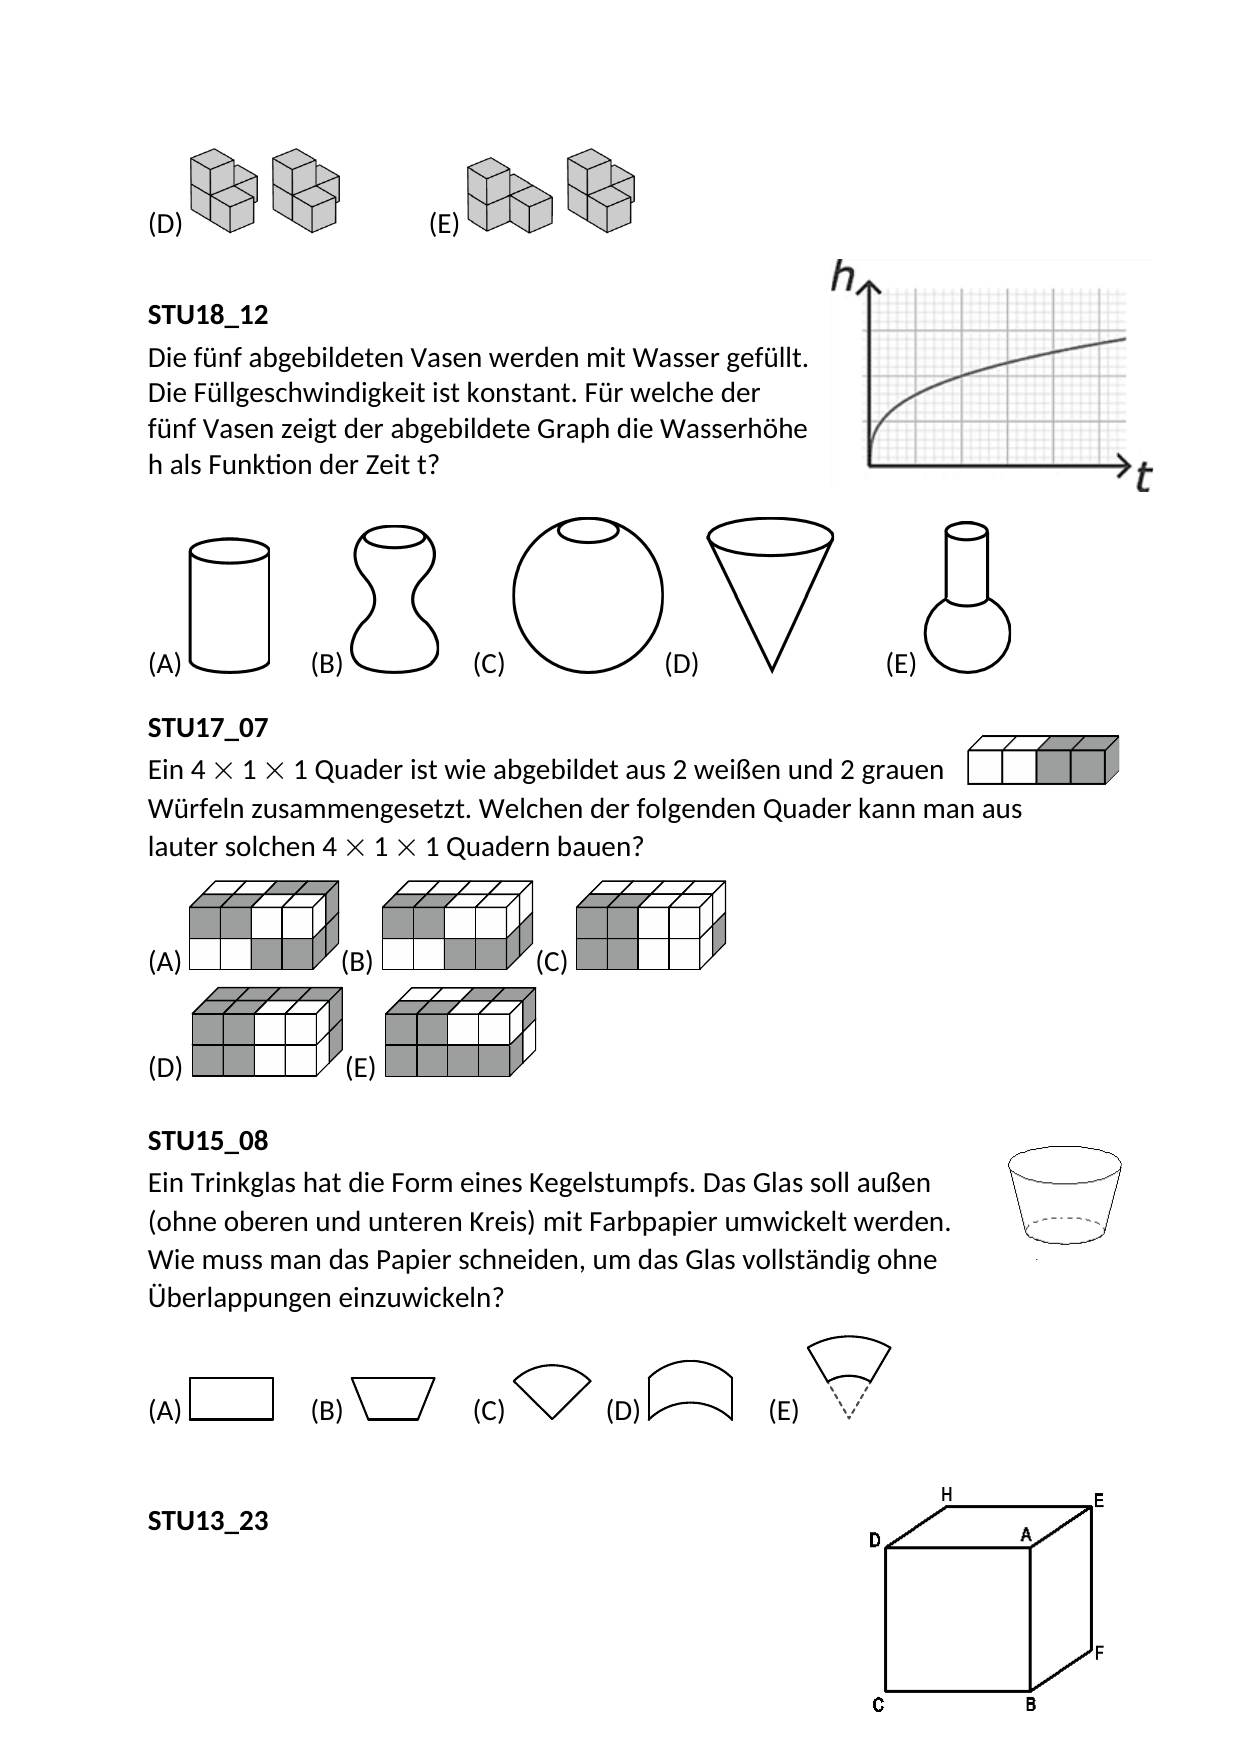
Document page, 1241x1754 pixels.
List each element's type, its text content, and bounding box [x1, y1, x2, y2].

text STU15_08 [148, 1122, 1093, 1157]
text Ein 4 1 1 Quader ist wie abgebildet aus 2 weißen und 2 grauen Würfeln zusammengesetzt. Welchen der folgenden Quader kann man aus lauter solchen 4 1 1 Quadern bauen? [148, 751, 1093, 864]
text STU18_12 [148, 296, 831, 332]
picture [868, 1486, 1104, 1712]
picture [1007, 1145, 1122, 1260]
text Die fünf abgebildeten Vasen werden mit Wasser gefüllt. Die Füllgeschwindigkeit ist konstant. Für welche der fünf Vasen zeigt der abgebildete Graph die Wasserhöhe h als Funktion der Zeit t? [148, 339, 831, 481]
text (D) (E) [148, 986, 1093, 1115]
picture [706, 517, 835, 674]
text (A) (B) (C) (D) (E) [148, 1334, 1093, 1428]
picture [271, 147, 341, 234]
text (A) (B) (C) [148, 879, 1093, 978]
picture [566, 147, 636, 234]
picture [188, 537, 270, 674]
text STU13_23 [148, 1502, 868, 1538]
picture [189, 147, 259, 234]
picture [512, 517, 664, 674]
picture [831, 259, 1154, 492]
picture [967, 734, 1120, 786]
picture [350, 525, 440, 674]
text STU17_07 [148, 709, 1093, 744]
picture [923, 521, 1012, 674]
picture [466, 156, 554, 234]
text Ein Trinkglas hat die Form eines Kegelstumpfs. Das Glas soll außen (ohne oberen und unteren Kreis) mit Farbpapier umwickelt werden. Wie muss man das Papier schneiden, um das Glas vollständig ohne Überlappungen einzuwickeln? [148, 1164, 1093, 1315]
